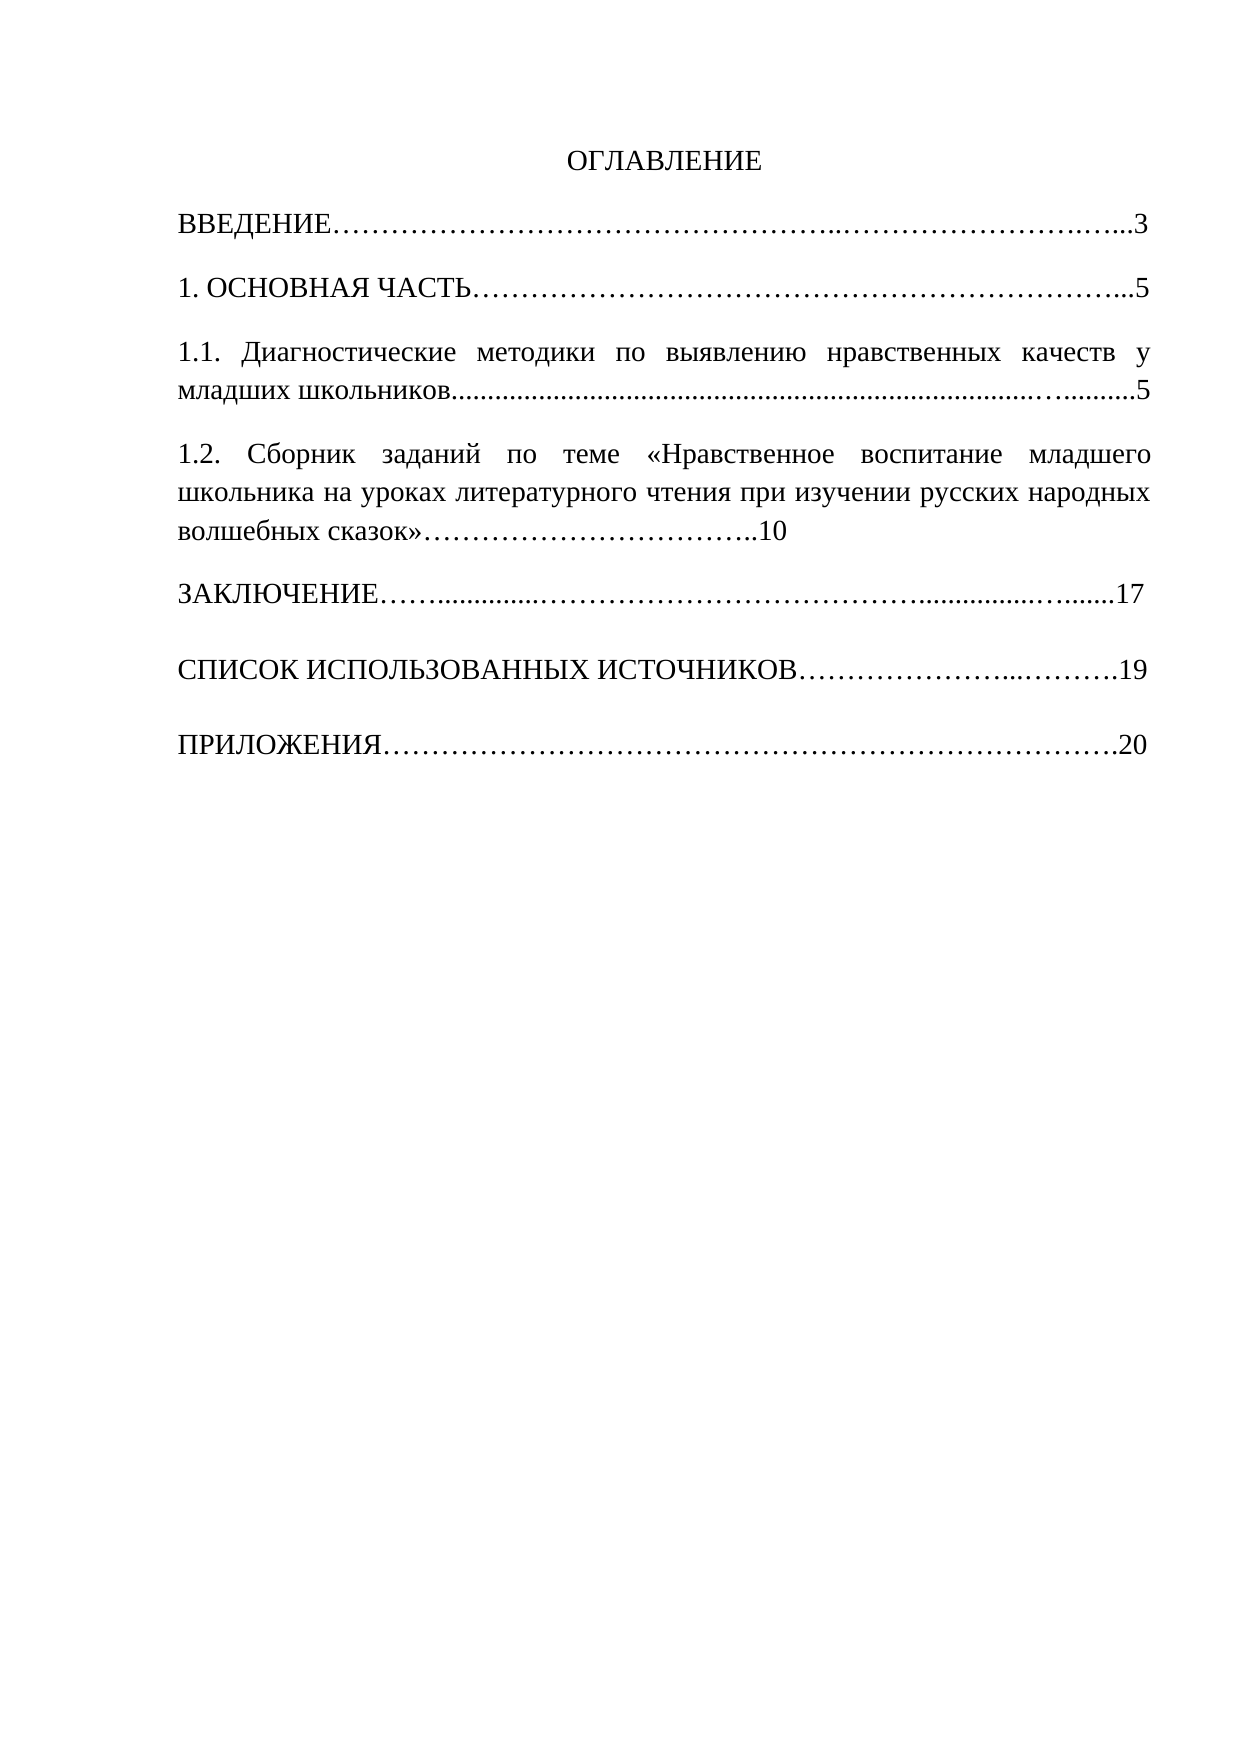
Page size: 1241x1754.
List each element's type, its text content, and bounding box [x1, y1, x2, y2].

text ПРИЛОЖЕНИЯ………………………………………………………………….20 [177, 727, 1152, 761]
text ОГЛАВЛЕНИЕ [177, 143, 1152, 177]
text ЗАКЛЮЧЕНИЕ……..............…………………………………................….......17 [177, 576, 1152, 610]
text 1. ОСНОВНАЯ ЧАСТЬ…………………………………………………………...5 [177, 270, 1152, 304]
text СПИСОК ИСПОЛЬЗОВАННЫХ ИСТОЧНИКОВ…………………...……….19 [177, 652, 1152, 685]
text ВВЕДЕНИЕ……………………………………………..…………………….…...3 [177, 207, 1152, 240]
text 1.1. Диагностические методики по выявлению нравственных качеств у младших школьников................................................................................…..........5 [177, 334, 1152, 406]
text 1.2. Сборник заданий по теме «Нравственное воспитание младшего школьника на уроках литературного чтения при изучении русских народных волшебных сказок»……………………………..10 [177, 436, 1152, 546]
